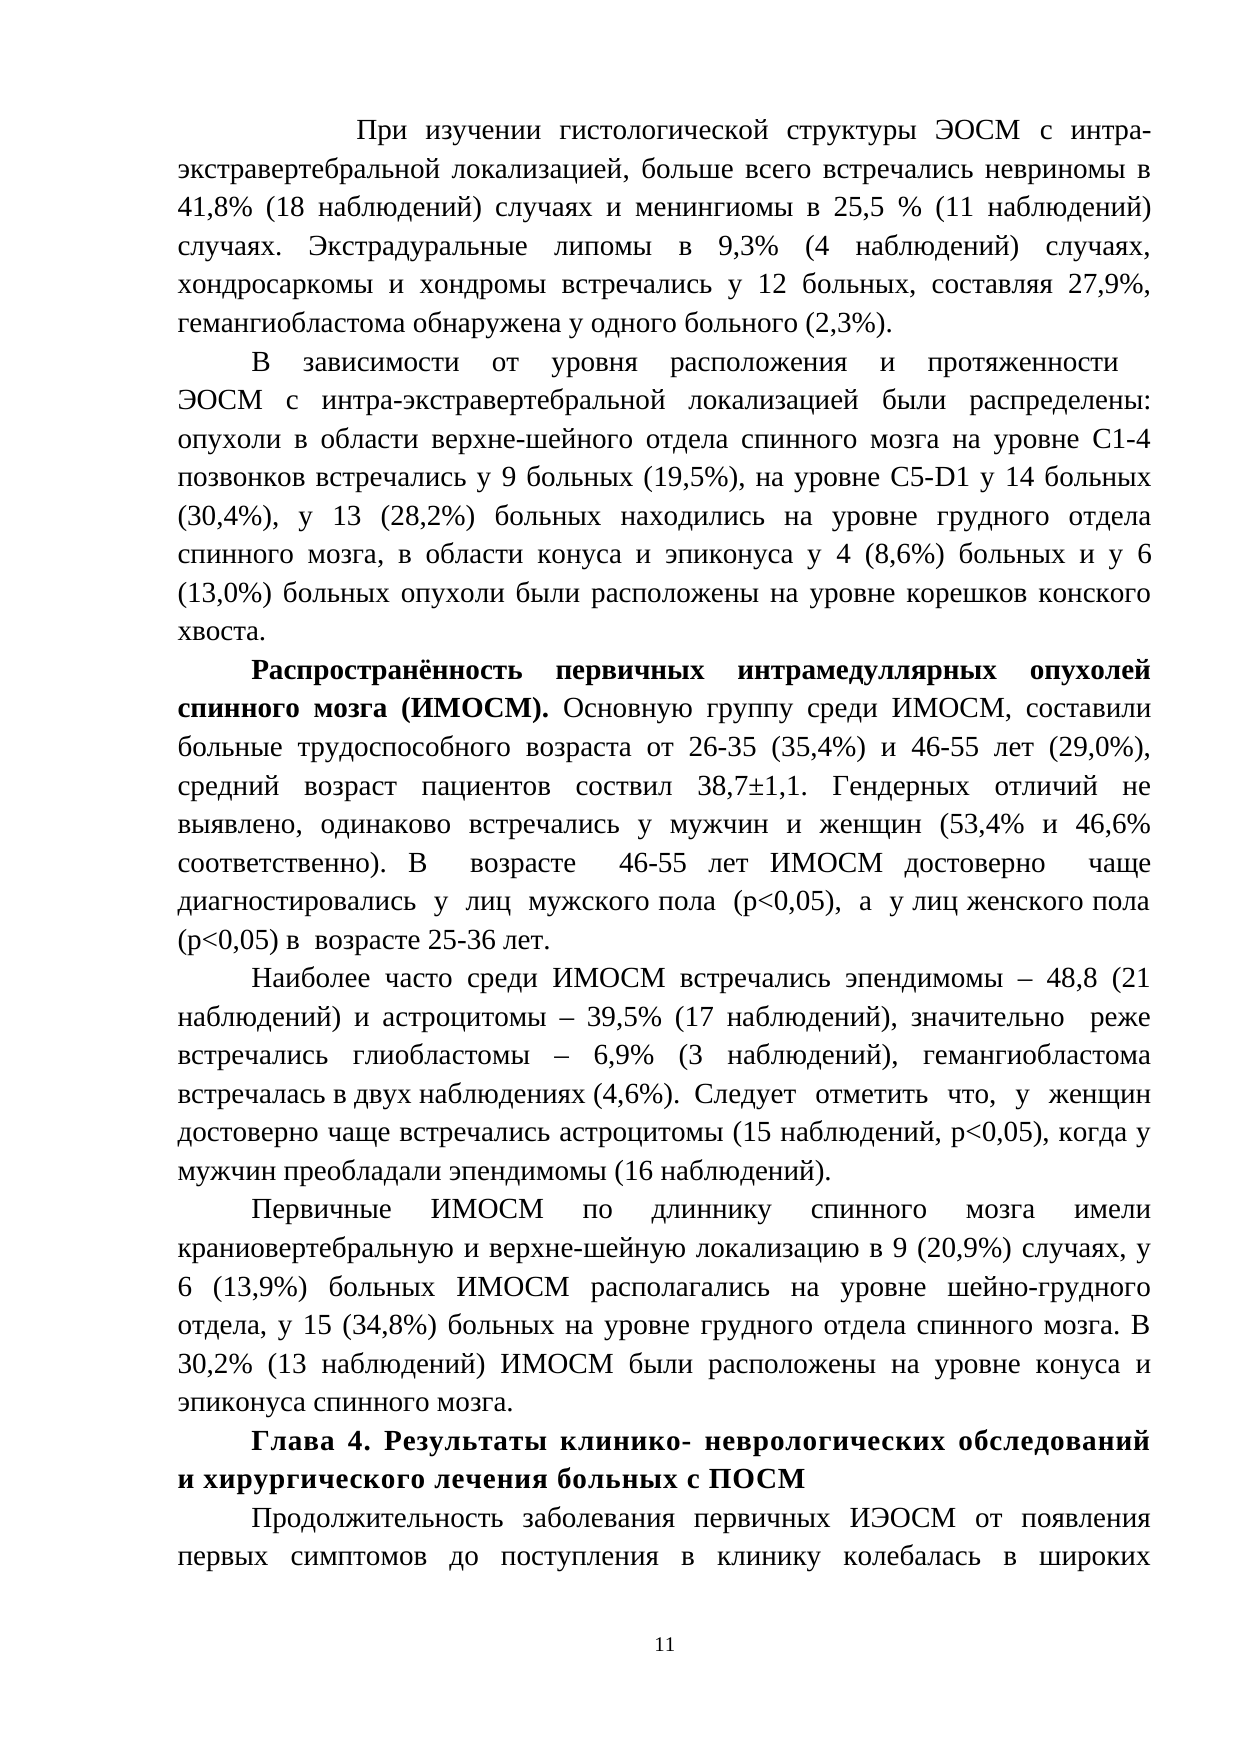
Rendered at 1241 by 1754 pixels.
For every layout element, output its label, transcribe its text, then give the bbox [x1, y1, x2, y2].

text Первичные ИМОСМ по длиннику спинного мозга имели краниовертебральную и верхне-шейную локализацию в 9 (20,9%) случаях, у 6 (13,9%) больных ИМОСМ располагались на уровне шейно-грудного отдела, у 15 (34,8%) больных на уровне грудного отдела спинного мозга. В 30,2% (13 наблюдений) ИМОСМ были расположены на уровне конуса и эпиконуса спинного мозга. [177, 1192, 1152, 1418]
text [177, 1500, 1152, 1572]
text В зависимости от уровня расположения и протяженности ЭОСМ с интра-экстравертебральной локализацией были распределены: опухоли в области верхне-шейного отдела спинного мозга на уровне С1-4 позвонков встречались у 9 больных (19,5%), на уровне С5-D1 у 14 больных (30,4%), у 13 (28,2%) больных находились на уровне грудного отдела спинного мозга, в области конуса и эпиконуса у 4 (8,6%) больных и у 6 (13,0%) больных опухоли были расположены на уровне корешков конского хвоста. [177, 344, 1152, 647]
text Распространённость первичных интрамедуллярных опухолей спинного мозга (ИМОСМ). Основную группу среди ИМОСМ, составили больные трудоспособного возраста от 26-35 (35,4%) и 46-55 лет (29,0%), средний возраст пациентов соствил 38,7±1,1. Гендерных отличий не выявлено, одинаково встречались у мужчин и женщин (53,4% и 46,6% соответственно). В возрасте 46-55 лет ИМОСМ достоверно чаще диагностировались у лиц мужского пола (р<0,05), а у лиц женского пола (р<0,05) в возрасте 25-36 лет. [177, 652, 1152, 955]
text При изучении гистологической структуры ЭОСМ с интра-экстравертебральной локализацией, больше всего встречались невриномы в 41,8% (18 наблюдений) случаях и менингиомы в 25,5 % (11 наблюдений) случаях. Экстрадуральные липомы в 9,3% (4 наблюдений) случаях, хондросаркомы и хондромы встречались у 12 больных, составляя 27,9%, гемангиобластома обнаружена у одного больного (2,3%). [177, 112, 1152, 339]
text Наиболее часто среди ИМОСМ встречались эпендимомы – 48,8 (21 наблюдений) и астроцитомы ‒ 39,5% (17 наблюдений), значительно реже встречались глиобластомы ‒ 6,9% (3 наблюдений), гемангиобластома встречалась в двух наблюдениях (4,6%). Следует отметить что, у женщин достоверно чаще встречались астроцитомы (15 наблюдений, р<0,05), когда у мужчин преобладали эпендимомы (16 наблюдений). [177, 960, 1152, 1187]
text Глава 4. Результаты клинико- неврологических обследований и хирургического лечения больных с ПОСМ [177, 1423, 1152, 1495]
